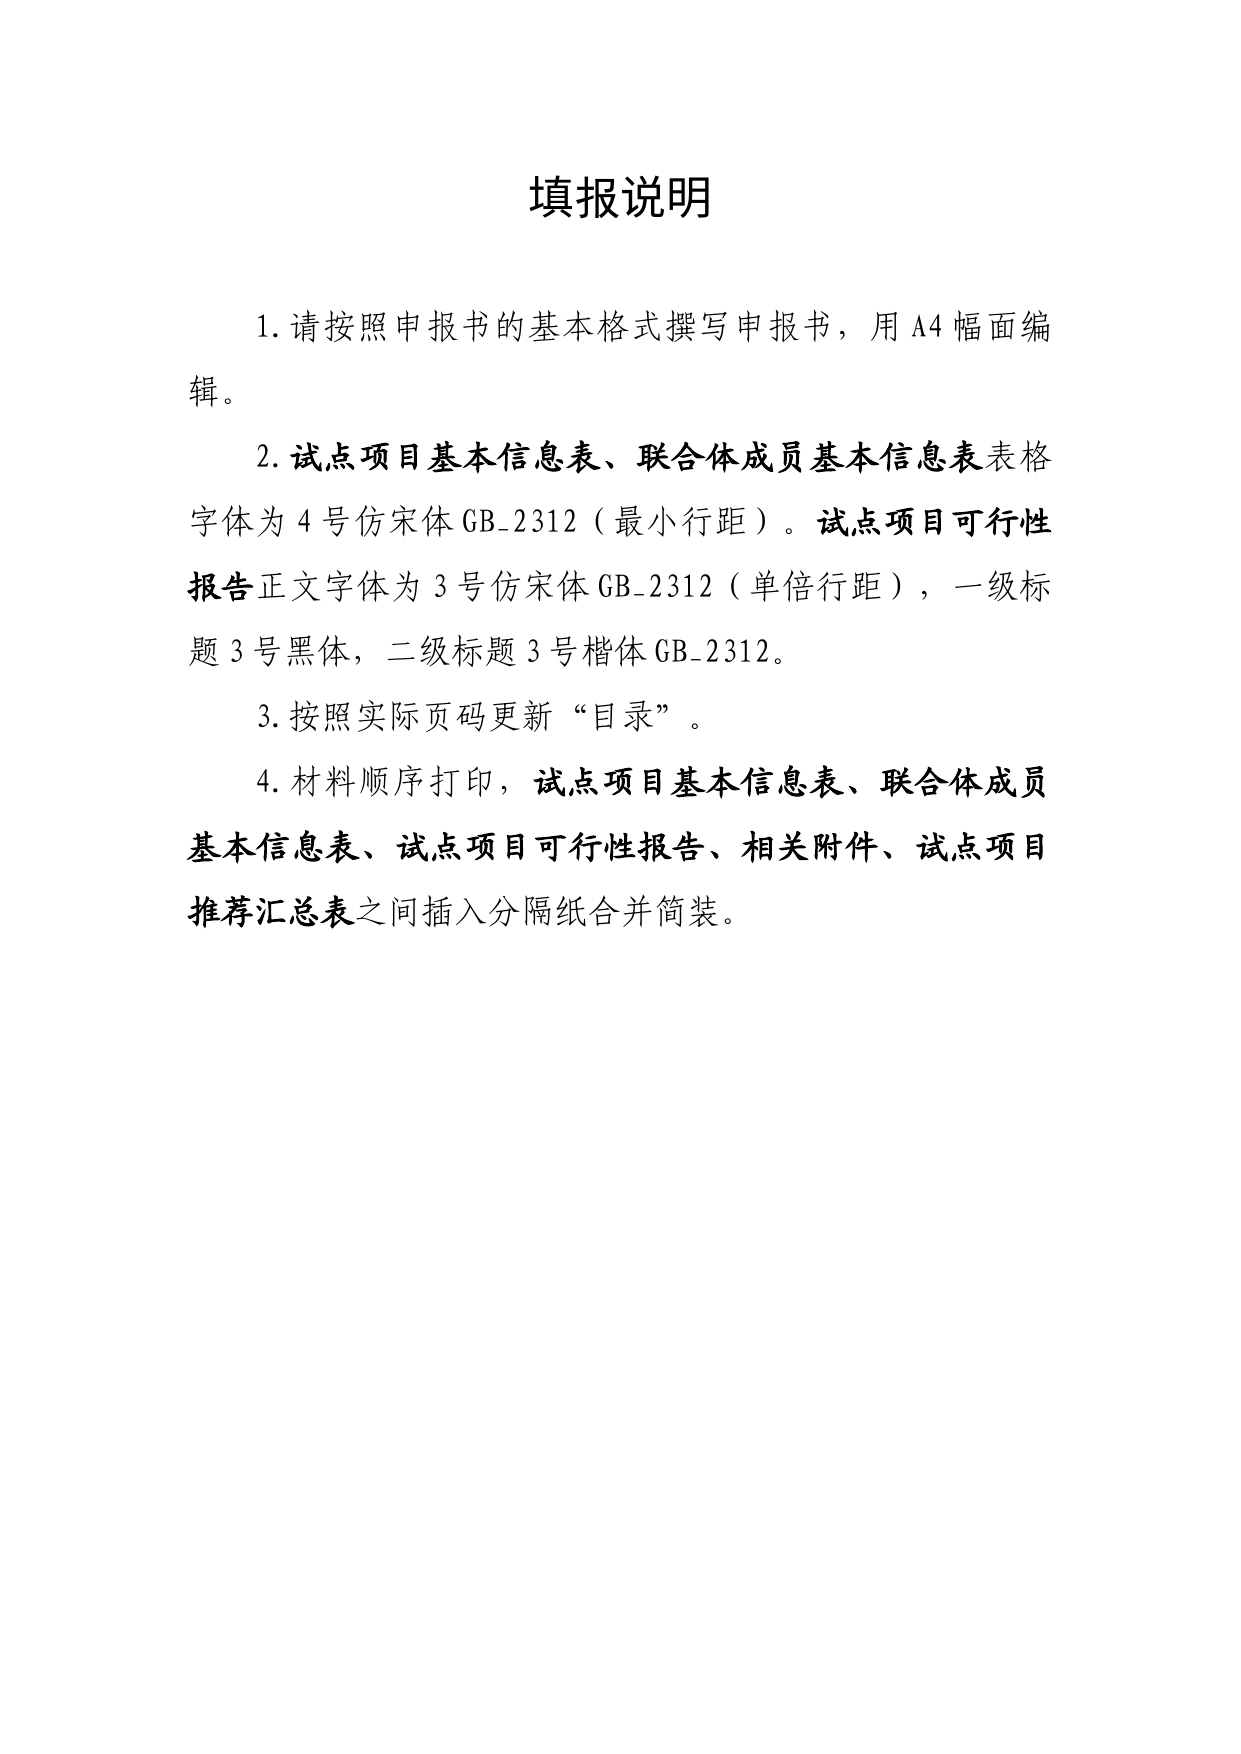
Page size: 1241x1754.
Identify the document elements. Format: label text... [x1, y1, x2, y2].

text 2.试点项目基本信息表、联合体成员基本信息表表格字体为4号仿宋体GB_2312（最小行距）。试点项目可行性报告正文字体为3号仿宋体GB_2312（单倍行距），一级标题3号黑体，二级标题3号楷体GB_2312。 [187, 422, 1053, 682]
text 3.按照实际页码更新“目录”。 [187, 682, 1053, 747]
text 填报说明 [187, 162, 1053, 227]
text 4.材料顺序打印，试点项目基本信息表、联合体成员基本信息表、试点项目可行性报告、相关附件、试点项目推荐汇总表之间插入分隔纸合并简装。 [187, 747, 1053, 942]
text 1.请按照申报书的基本格式撰写申报书，用A4幅面编辑。 [187, 292, 1053, 422]
